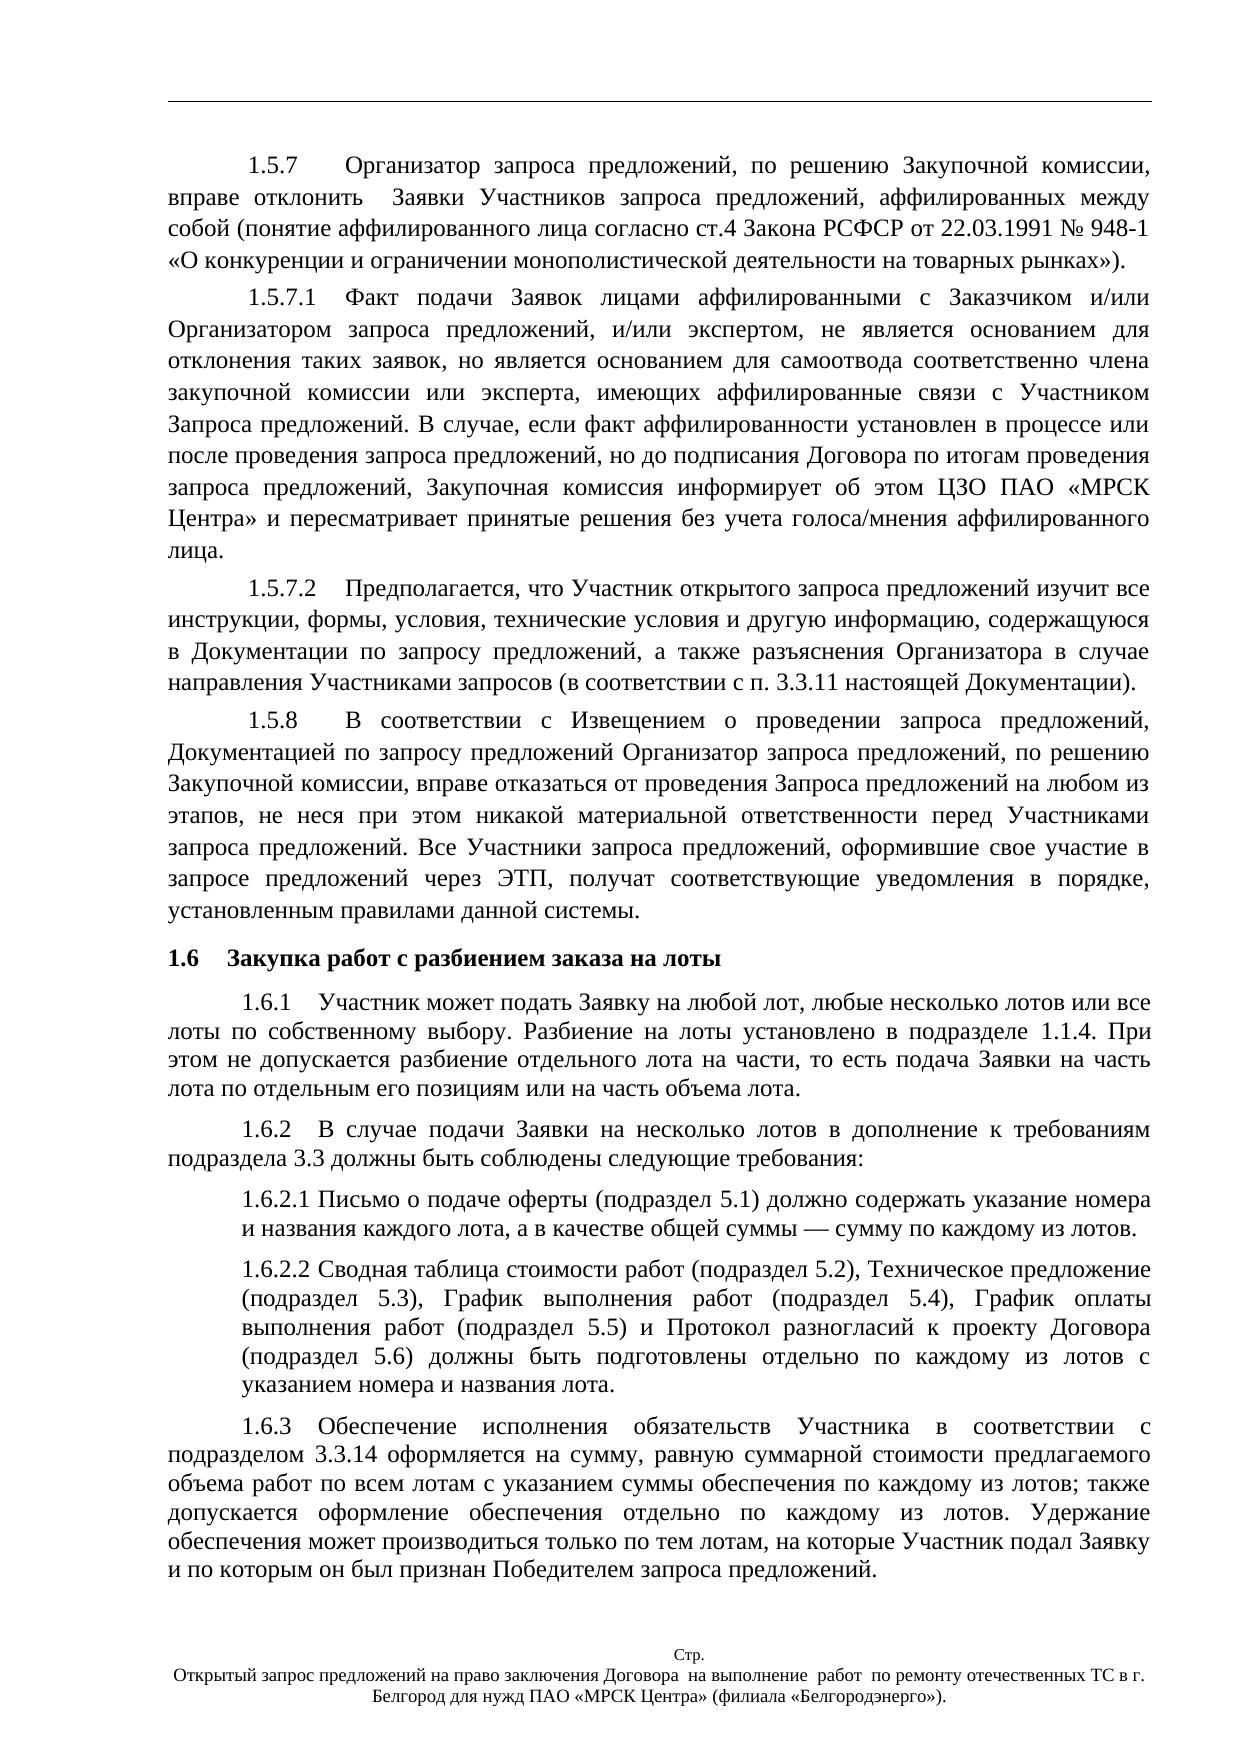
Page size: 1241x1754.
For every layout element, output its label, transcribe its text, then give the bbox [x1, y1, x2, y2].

subtitle Участник может подать Заявку на любой лот, любые несколько лотов или все лоты по собственному выбору. Разбиение на лоты установлено в подразделе 1.1.4. При этом не допускается разбиение отдельного лота на части, то есть подача Заявки на часть лота по отдельным его позициям или на часть объема лота. [168, 987, 1152, 1102]
list Организатор запроса предложений, по решению Закупочной комиссии, вправе отклонить Заявки Участников запроса предложений, аффилированных между собой (понятие аффилированного лица согласно ст.4 Закона РСФСР от 22.03.1991 № 948-1 «О конкуренции и ограничении монополистической деятельности на товарных рынках»). [168, 150, 1150, 273]
subtitle Закупка работ с разбиением заказа на лоты [168, 943, 1152, 972]
subtitle Обеспечение исполнения обязательств Участника в соответствии с подразделом 3.3.14 оформляется на сумму, равную суммарной стоимости предлагаемого объема работ по всем лотам с указанием суммы обеспечения по каждому из лотов; также допускается оформление обеспечения отдельно по каждому из лотов. Удержание обеспечения может производиться только по тем лотам, на которые Участник подал Заявку и по которым он был признан Победителем запроса предложений. [168, 1411, 1152, 1583]
list Факт подачи Заявок лицами аффилированными с Заказчиком и/или Организатором запроса предложений, и/или экспертом, не является основанием для отклонения таких заявок, но является основанием для самоотвода соответственно члена закупочной комиссии или эксперта, имеющих аффилированные связи с Участником Запроса предложений. В случае, если факт аффилированности установлен в процессе или после проведения запроса предложений, но до подписания Договора по итогам проведения запроса предложений, Закупочная комиссия информирует об этом ЦЗО ПАО «МРСК Центра» и пересматривает принятые решения без учета голоса/мнения аффилированного лица. [168, 282, 1150, 564]
list В соответствии с Извещением о проведении запроса предложений, Документацией по запросу предложений Организатор запроса предложений, по решению Закупочной комиссии, вправе отказаться от проведения Запроса предложений на любом из этапов, не неся при этом никакой материальной ответственности перед Участниками запроса предложений. Все Участники запроса предложений, оформившие свое участие в запросе предложений через ЭТП, получат соответствующие уведомления в порядке, установленным правилами данной системы. [168, 705, 1150, 923]
